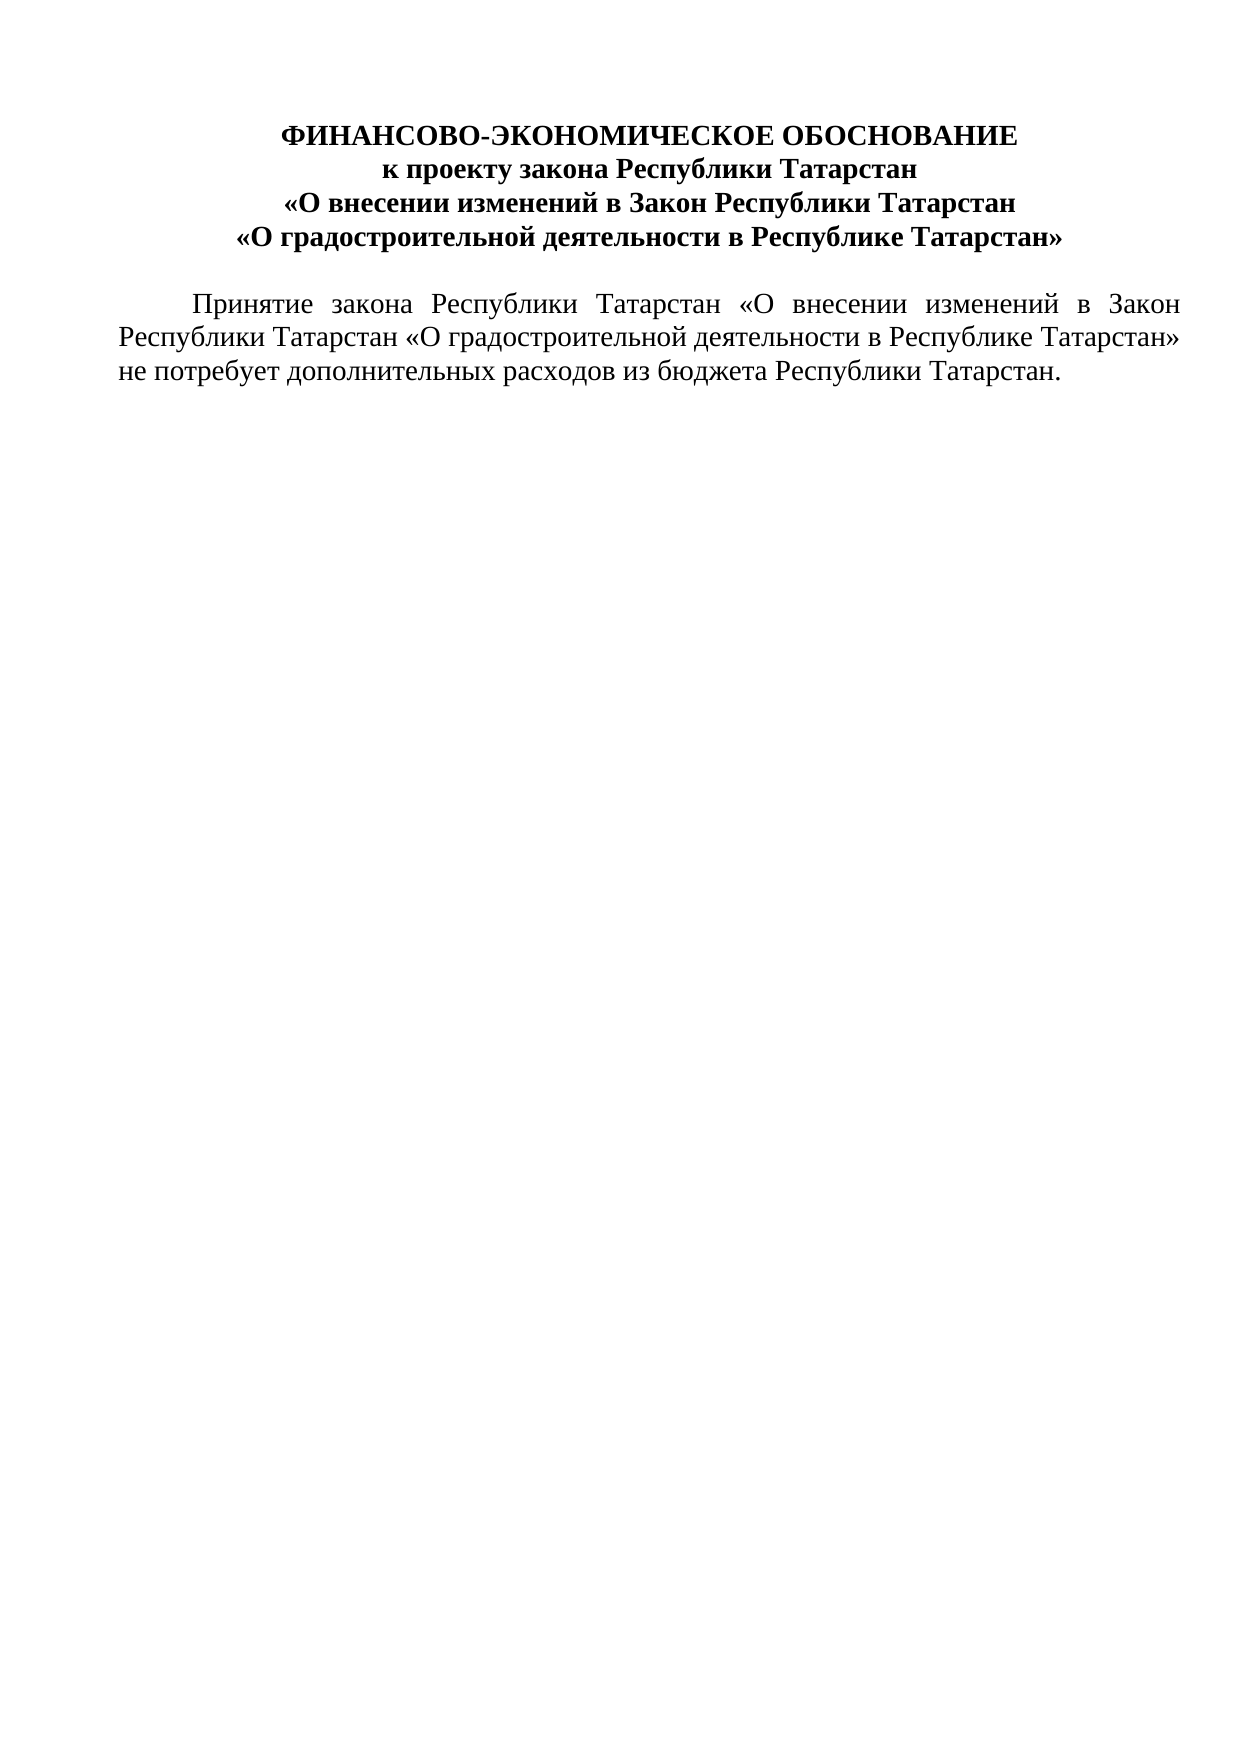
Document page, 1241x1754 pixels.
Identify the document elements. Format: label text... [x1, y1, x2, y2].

text Принятие закона Республики Татарстан «О внесении изменений в Закон Республики Татарстан «О градостроительной деятельности в Республике Татарстан» не потребует дополнительных расходов из бюджета Республики Татарстан. [118, 286, 1181, 386]
text «О градостроительной деятельности в Республике Татарстан» [118, 219, 1181, 252]
text ФИНАНСОВО-ЭКОНОМИЧЕСКОЕ ОБОСНОВАНИЕ к проекту закона Республики Татарстан [118, 118, 1181, 185]
text «О внесении изменений в Закон Республики Татарстан [118, 185, 1181, 219]
